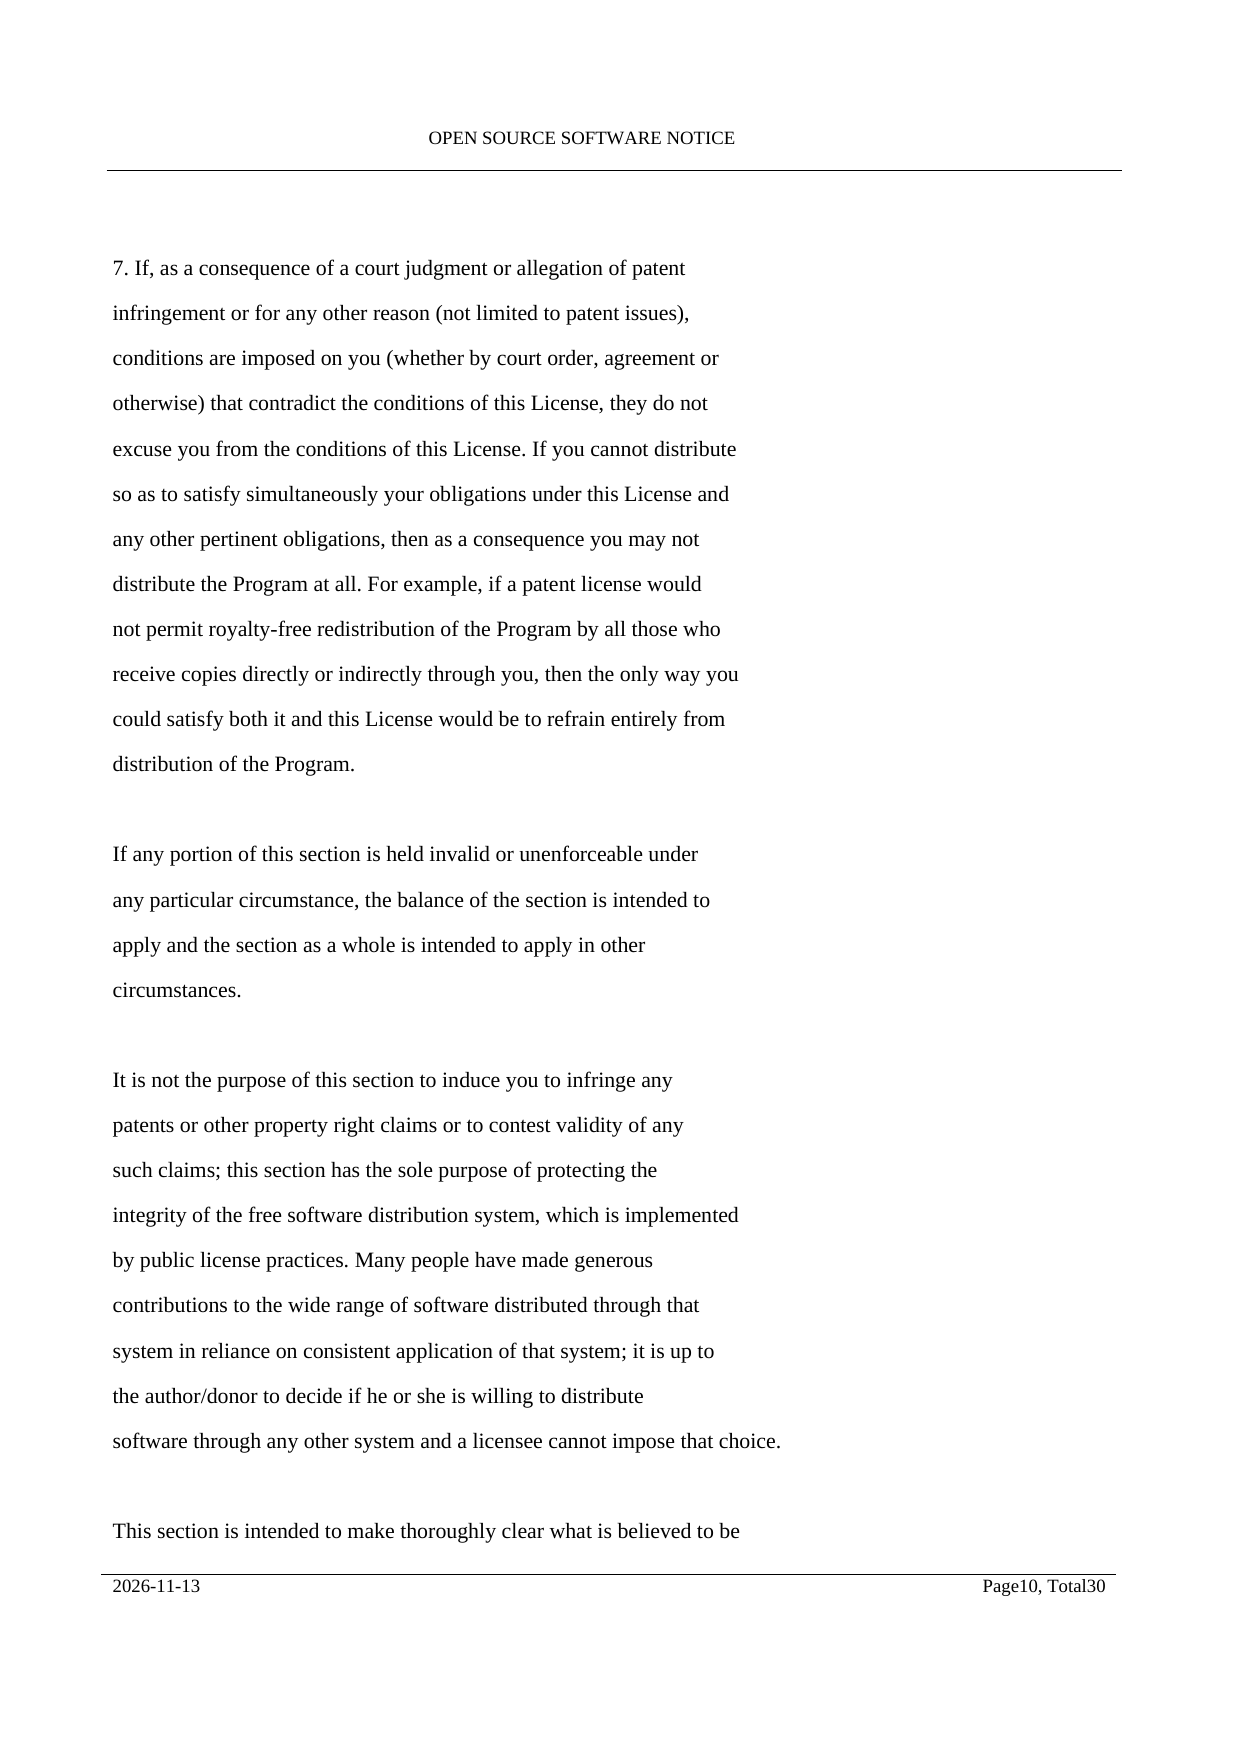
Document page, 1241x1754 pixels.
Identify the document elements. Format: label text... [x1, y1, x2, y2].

text If any portion of this section is held invalid or unenforceable under [112, 838, 1128, 870]
text otherwise) that contradict the conditions of this License, they do not [112, 387, 1128, 419]
text It is not the purpose of this section to induce you to infringe any [112, 1063, 1128, 1096]
text software through any other system and a licensee cannot impose that choice. [112, 1424, 1128, 1457]
text integrity of the free software distribution system, which is implemented [112, 1199, 1128, 1231]
text circumstances. [112, 973, 1128, 1006]
text by public license practices. Many people have made generous [112, 1244, 1128, 1276]
text patents or other property right claims or to contest validity of any [112, 1108, 1128, 1141]
text the author/donor to decide if he or she is willing to distribute [112, 1379, 1128, 1412]
text apply and the section as a whole is intended to apply in other [112, 928, 1128, 961]
text contributions to the wide range of software distributed through that [112, 1289, 1128, 1321]
text distribution of the Program. [112, 748, 1128, 780]
text conditions are imposed on you (whether by court order, agreement or [112, 342, 1128, 374]
text 7. If, as a consequence of a court judgment or allegation of patent [112, 251, 1128, 284]
text not permit royalty-free redistribution of the Program by all those who [112, 612, 1128, 645]
text distribute the Program at all. For example, if a patent license would [112, 567, 1128, 600]
text so as to satisfy simultaneously your obligations under this License and [112, 477, 1128, 509]
text system in reliance on consistent application of that system; it is up to [112, 1334, 1128, 1366]
text any other pertinent obligations, then as a consequence you may not [112, 522, 1128, 554]
text any particular circumstance, the balance of the section is intended to [112, 883, 1128, 915]
text receive copies directly or indirectly through you, then the only way you [112, 657, 1128, 690]
text such claims; this section has the sole purpose of protecting the [112, 1153, 1128, 1186]
text could satisfy both it and this License would be to refrain entirely from [112, 702, 1128, 735]
text infringement or for any other reason (not limited to patent issues), [112, 297, 1128, 329]
text excuse you from the conditions of this License. If you cannot distribute [112, 432, 1128, 464]
text This section is intended to make thoroughly clear what is believed to be [112, 1514, 1128, 1547]
